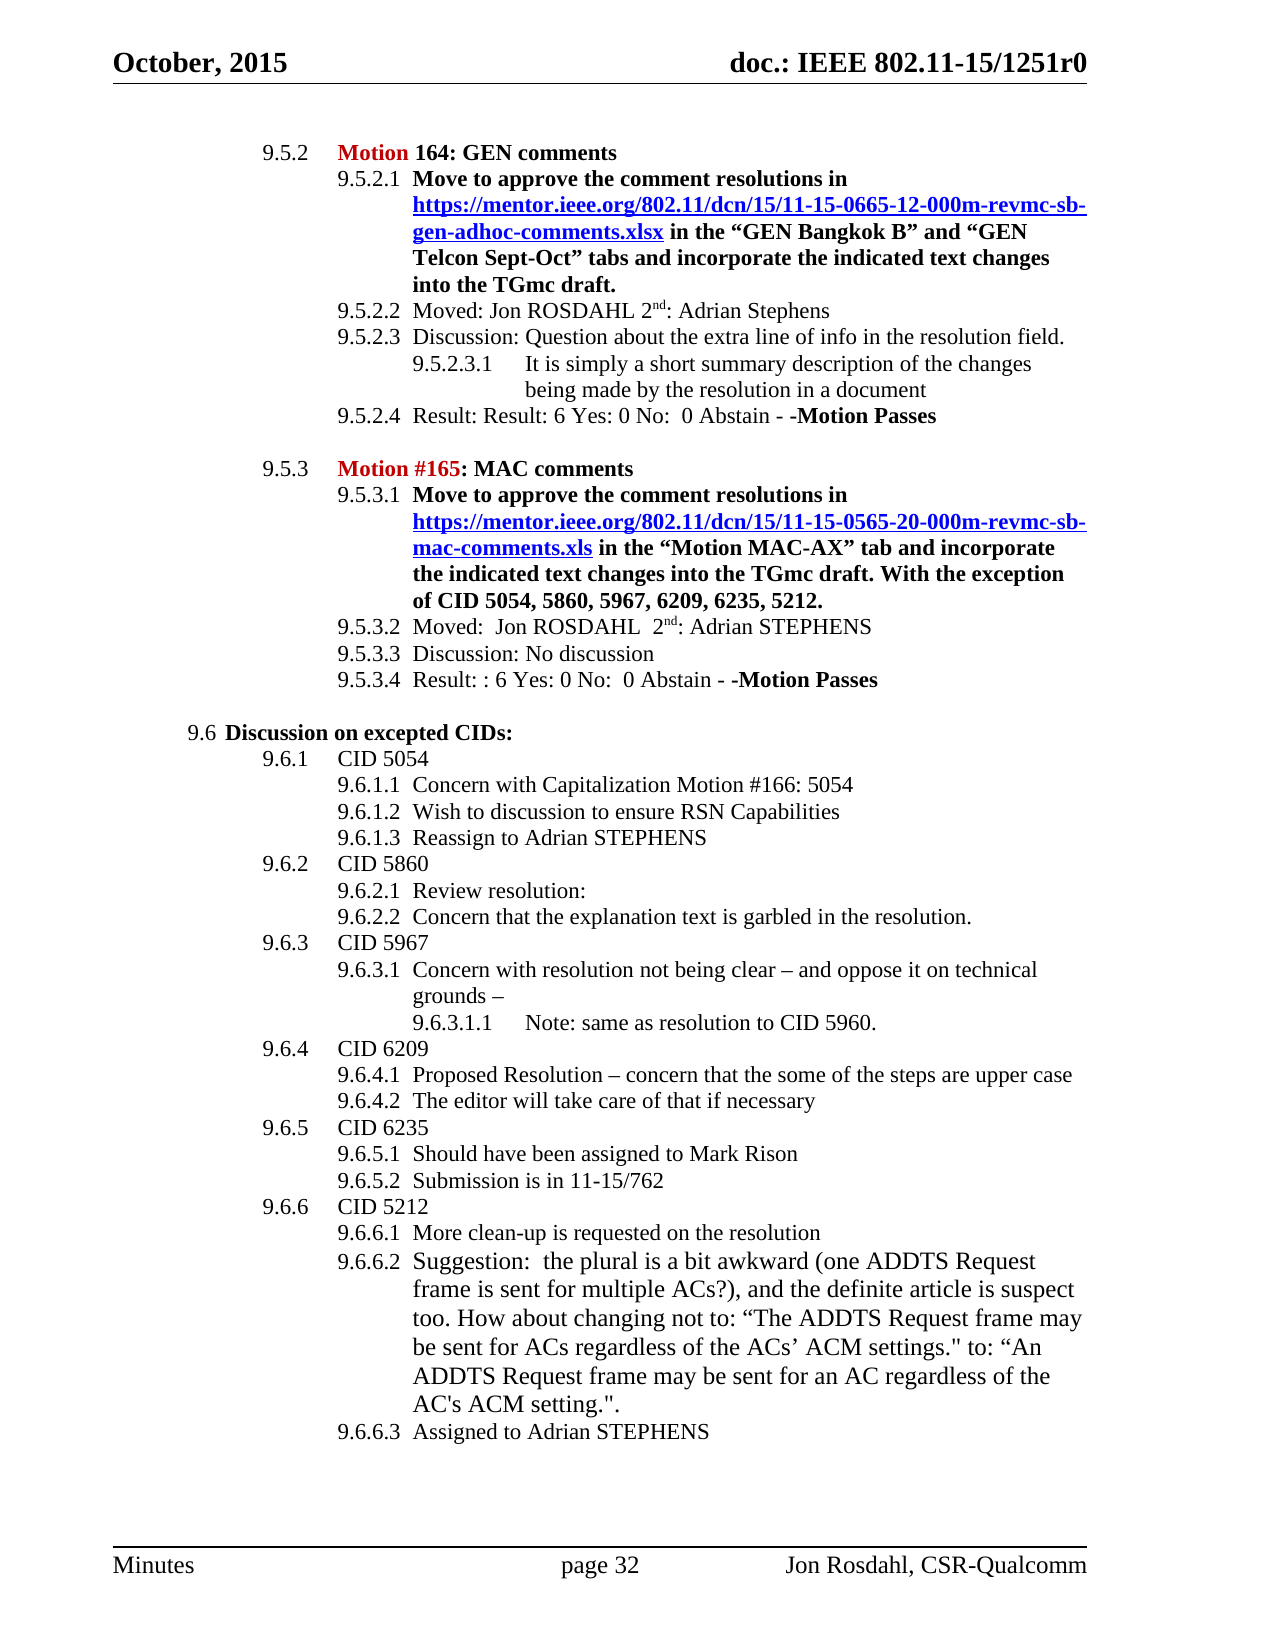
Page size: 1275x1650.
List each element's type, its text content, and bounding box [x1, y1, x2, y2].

list Result: Result: 6 Yes: 0 No: 0 Abstain - -Motion Passes [337, 402, 1087, 429]
list Concern that the explanation text is garbled in the resolution. [337, 903, 1087, 929]
list Submission is in 11-15/762 [337, 1167, 1087, 1193]
list Concern with Capitalization Motion #166: 5054 [337, 771, 1087, 798]
list Assigned to Adrian STEPHENS [337, 1418, 1087, 1444]
list CID 6209 [262, 1035, 1087, 1061]
list Note: same as resolution to CID 5960. [412, 1008, 1087, 1035]
list More clean-up is requested on the resolution [337, 1219, 1087, 1246]
list It is simply a short summary description of the changes being made by the resolution in a document [412, 350, 1087, 402]
list CID 5212 [262, 1193, 1087, 1219]
list Motion #165: MAC comments [262, 455, 1087, 481]
list Reassign to Adrian STEPHENS [337, 824, 1087, 850]
list Discussion: No discussion [337, 639, 1087, 666]
list Proposed Resolution – concern that the some of the steps are upper case [337, 1061, 1087, 1088]
list Discussion on excepted CIDs: [187, 719, 1087, 745]
list CID 5860 [262, 850, 1087, 877]
list Concern with resolution not being clear – and oppose it on technical grounds – [337, 956, 1087, 1008]
list Motion 164: GEN comments [262, 139, 1087, 165]
list Suggestion: the plural is a bit awkward (one ADDTS Request frame is sent for multiple ACs?), and the definite article is suspect too. How about changing not to: “The ADDTS Request frame may be sent for ACs regardless of the ACs’ ACM settings." to: “An ADDTS Request frame may be sent for an AC regardless of the AC's ACM setting.". [337, 1246, 1087, 1418]
list Should have been assigned to Mark Rison [337, 1140, 1087, 1167]
list The editor will take care of that if necessary [337, 1088, 1087, 1114]
list CID 5054 [262, 745, 1087, 771]
list Review resolution: [337, 877, 1087, 903]
list Move to approve the comment resolutions in https://mentor.ieee.org/802.11/dcn/15/11-15-0665-12-000m-revmc-sb-gen-adhoc-comments.xlsx in the “GEN Bangkok B” and “GEN Telcon Sept-Oct” tabs and incorporate the indicated text changes into the TGmc draft. [337, 165, 1087, 297]
list CID 6235 [262, 1114, 1087, 1140]
list Wish to discussion to ensure RSN Capabilities [337, 798, 1087, 824]
list Move to approve the comment resolutions in https://mentor.ieee.org/802.11/dcn/15/11-15-0565-20-000m-revmc-sb-mac-comments.xls in the “Motion MAC-AX” tab and incorporate the indicated text changes into the TGmc draft. With the exception of CID 5054, 5860, 5967, 6209, 6235, 5212. [337, 481, 1087, 613]
list Discussion: Question about the extra line of info in the resolution field. [337, 323, 1087, 350]
list Moved: Jon ROSDAHL 2nd: Adrian Stephens [337, 297, 1087, 323]
list Moved: Jon ROSDAHL 2nd: Adrian STEPHENS [337, 613, 1087, 639]
list CID 5967 [262, 929, 1087, 956]
list Result: : 6 Yes: 0 No: 0 Abstain - -Motion Passes [337, 666, 1087, 692]
